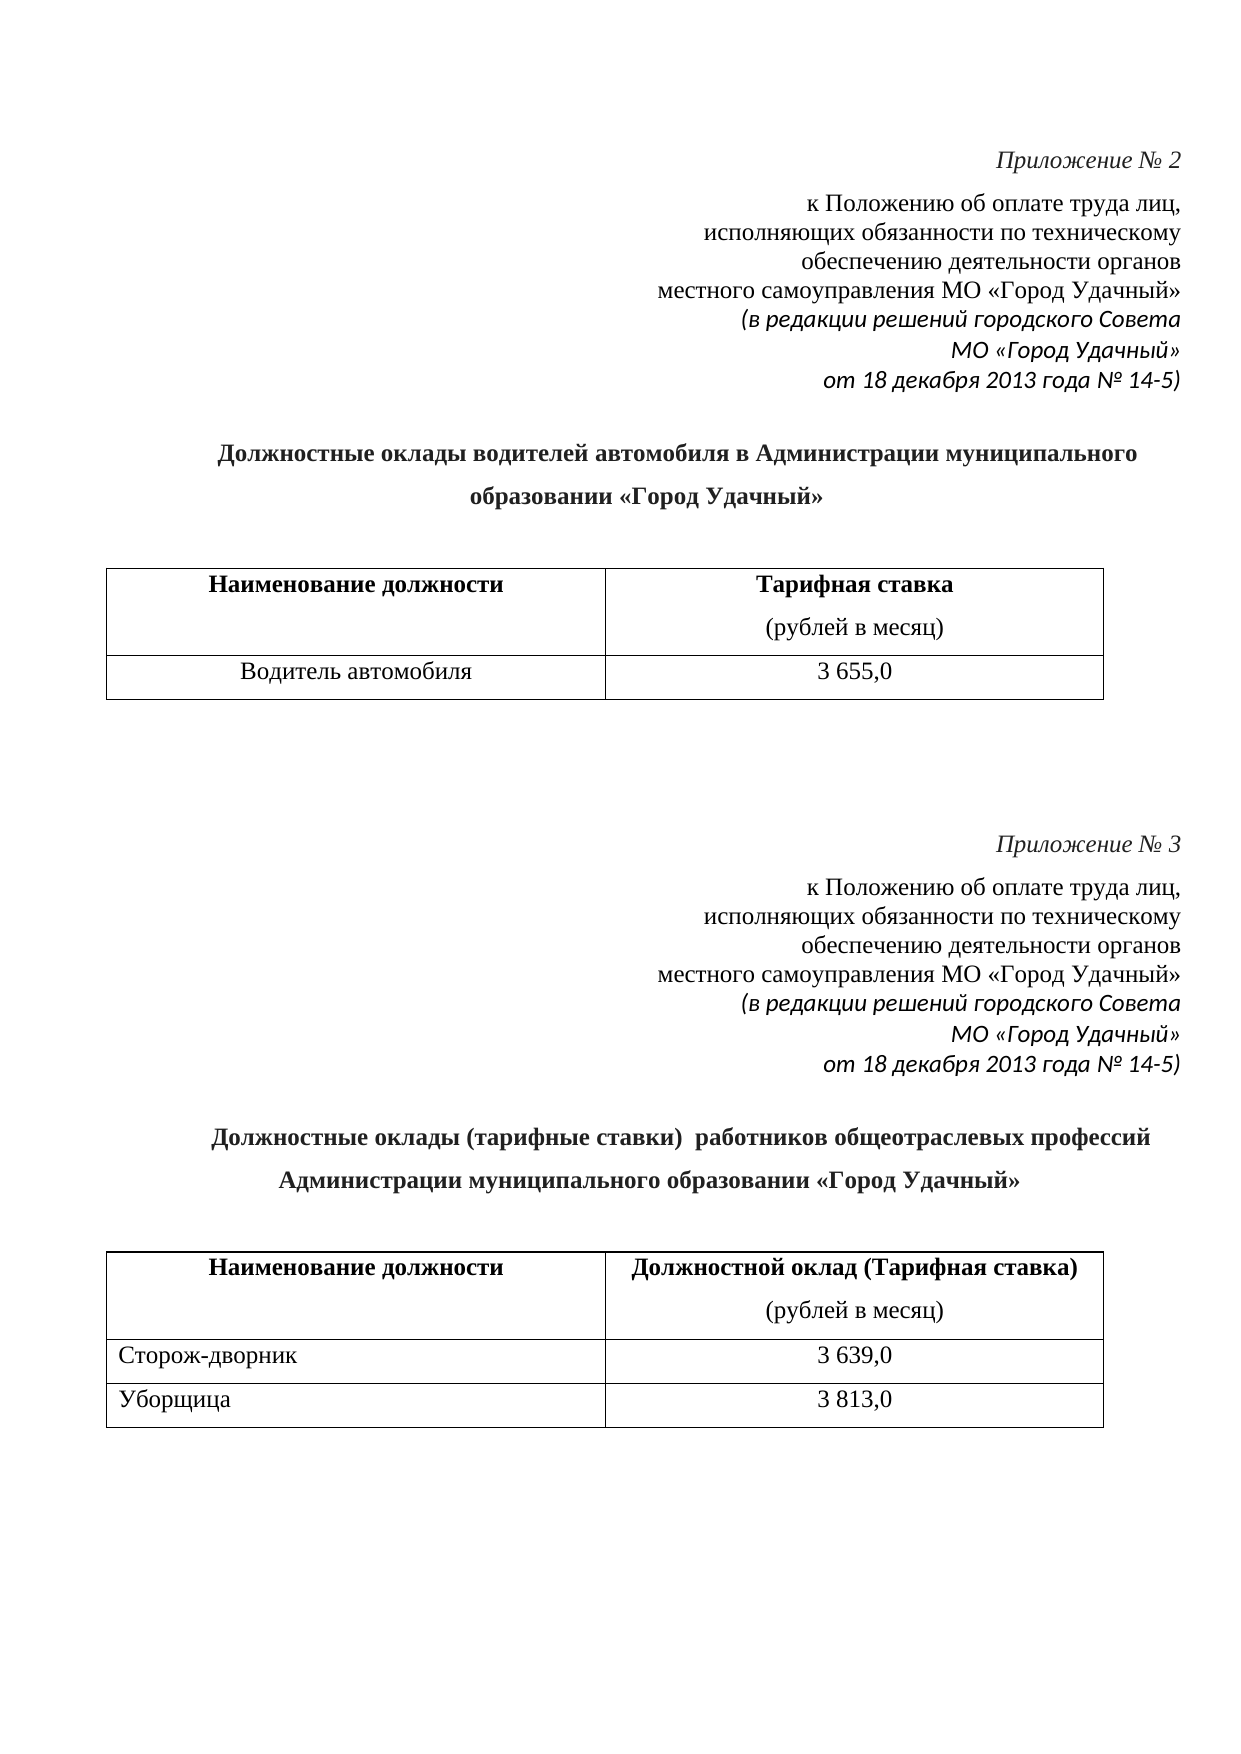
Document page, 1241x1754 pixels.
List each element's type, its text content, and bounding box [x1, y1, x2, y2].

text местного самоуправления МО «Город Удачный» [118, 275, 1181, 303]
table_cell 3 655,0 [606, 656, 1103, 699]
text исполняющих обязанности по техническому [118, 217, 1181, 246]
text Приложение № 2 [118, 145, 1181, 174]
table_header Тарифная ставка (рублей в месяц) [606, 569, 1103, 655]
text обеспечению деятельности органов [118, 246, 1181, 275]
table_cell Водитель автомобиля [107, 656, 605, 699]
text местного самоуправления МО «Город Удачный» [118, 959, 1181, 987]
table_header Наименование должности [107, 1253, 605, 1339]
table_header Должностной оклад (Тарифная ставка) (рублей в месяц) [606, 1253, 1103, 1339]
text к Положению об оплате труда лиц, [118, 872, 1181, 901]
text от 18 декабря 2013 года № 14-5) [118, 364, 1181, 395]
text обеспечению деятельности органов [118, 930, 1181, 959]
text МО «Город Удачный» [118, 1018, 1181, 1048]
table_cell 3 639,0 [606, 1340, 1103, 1383]
text (в редакции решений городского Совета [118, 303, 1181, 334]
table_cell Сторож-дворник [107, 1340, 605, 1383]
table_header Наименование должности [107, 569, 605, 655]
text Должностные оклады (тарифные ставки) работников общеотраслевых профессий Администрации муниципального образовании «Город Удачный» [118, 1122, 1181, 1194]
text МО «Город Удачный» [118, 334, 1181, 364]
text к Положению об оплате труда лиц, [118, 188, 1181, 217]
text от 18 декабря 2013 года № 14-5) [118, 1048, 1181, 1079]
table_cell 3 813,0 [606, 1384, 1103, 1427]
text Должностные оклады водителей автомобиля в Администрации муниципального образовании «Город Удачный» [118, 438, 1181, 510]
text Приложение № 3 [118, 829, 1181, 858]
text исполняющих обязанности по техническому [118, 901, 1181, 930]
table_cell Уборщица [107, 1384, 605, 1427]
text (в редакции решений городского Совета [118, 987, 1181, 1018]
